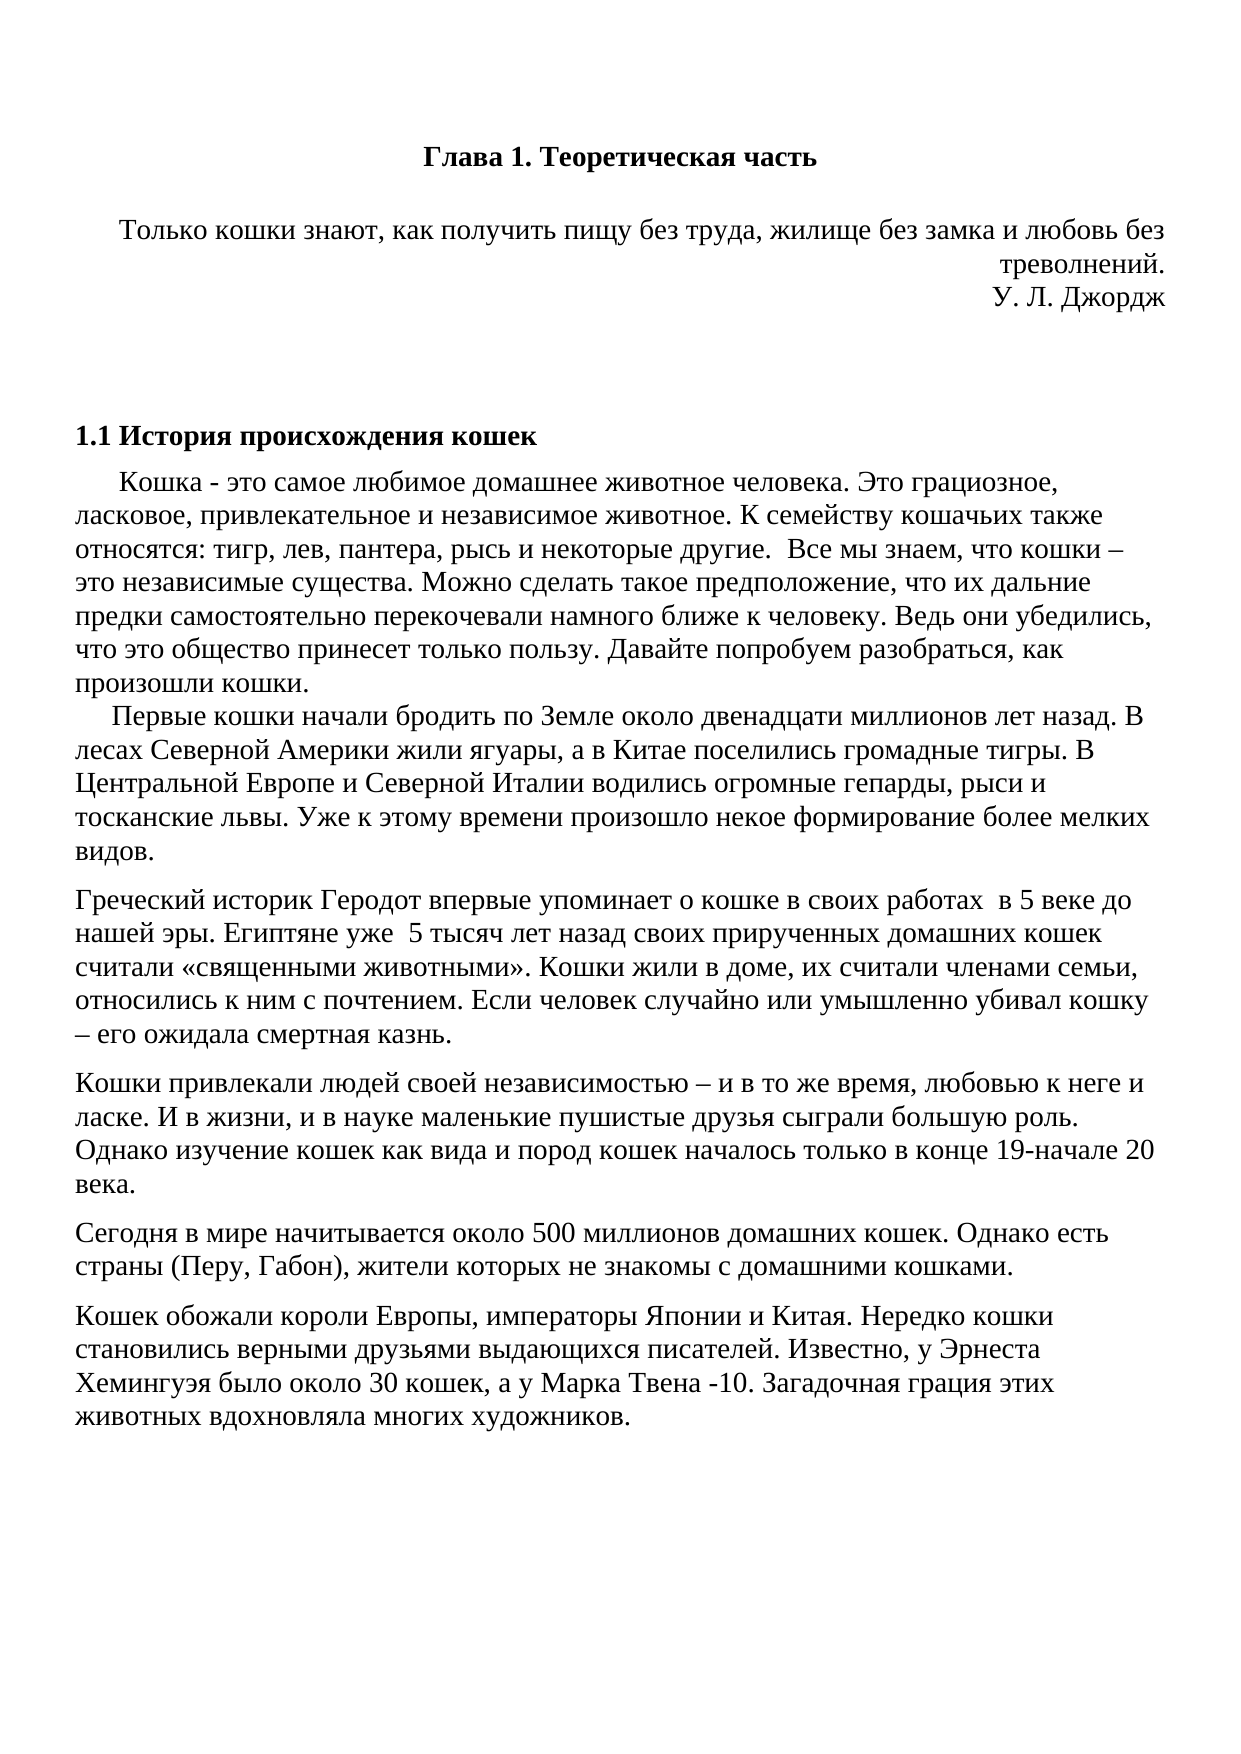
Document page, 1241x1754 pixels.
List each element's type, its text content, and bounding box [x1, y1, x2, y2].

text Только кошки знают, как получить пищу без труда, жилище без замка и любовь без треволнений. У. Л. Джордж [75, 212, 1165, 313]
text Сегодня в мире начитывается около 500 миллионов домашних кошек. Однако есть страны (Перу, Габон), жители которых не знакомы с домашними кошками. [75, 1215, 1165, 1282]
text Греческий историк Геродот впервые упоминает о кошке в своих работах в 5 веке до нашей эры. Египтяне уже 5 тысяч лет назад своих прирученных домашних кошек считали «священными животными». Кошки жили в доме, их считали членами семьи, относились к ним с почтением. Если человек случайно или умышленно убивал кошку – его ожидала смертная казнь. [75, 882, 1165, 1049]
text Кошек обожали короли Европы, императоры Японии и Китая. Нередко кошки становились верными друзьями выдающихся писателей. Известно, у Эрнеста Хемингуэя было около 30 кошек, а у Марка Твена -10. Загадочная грация этих животных вдохновляла многих художников. [75, 1298, 1165, 1432]
text Кошка - это самое любимое домашнее животное человека. Это грациозное, ласковое, привлекательное и независимое животное. К семейству кошачьих также относятся: тигр, лев, пантера, рысь и некоторые другие. Все мы знаем, что кошки – это независимые существа. Можно сделать такое предположение, что их дальние предки самостоятельно перекочевали намного ближе к человеку. Ведь они убедились, что это общество принесет только пользу. Давайте попробуем разобраться, как произошли кошки. Первые кошки начали бродить по Земле около двенадцати миллионов лет назад. В лесах Северной Америки жили ягуары, а в Китае поселились громадные тигры. В Центральной Европе и Северной Италии водились огромные гепарды, рыси и тосканские львы. Уже к этому времени произошло некое формирование более мелких видов. [75, 464, 1165, 866]
text 1.1 История происхождения кошек [75, 418, 1165, 451]
text Кошки привлекали людей своей независимостью – и в то же время, любовью к неге и ласке. И в жизни, и в науке маленькие пушистые друзья сыграли большую роль. Однако изучение кошек как вида и пород кошек началось только в конце 19-начале 20 века. [75, 1065, 1165, 1199]
text Глава 1. Теоретическая часть [75, 139, 1165, 173]
